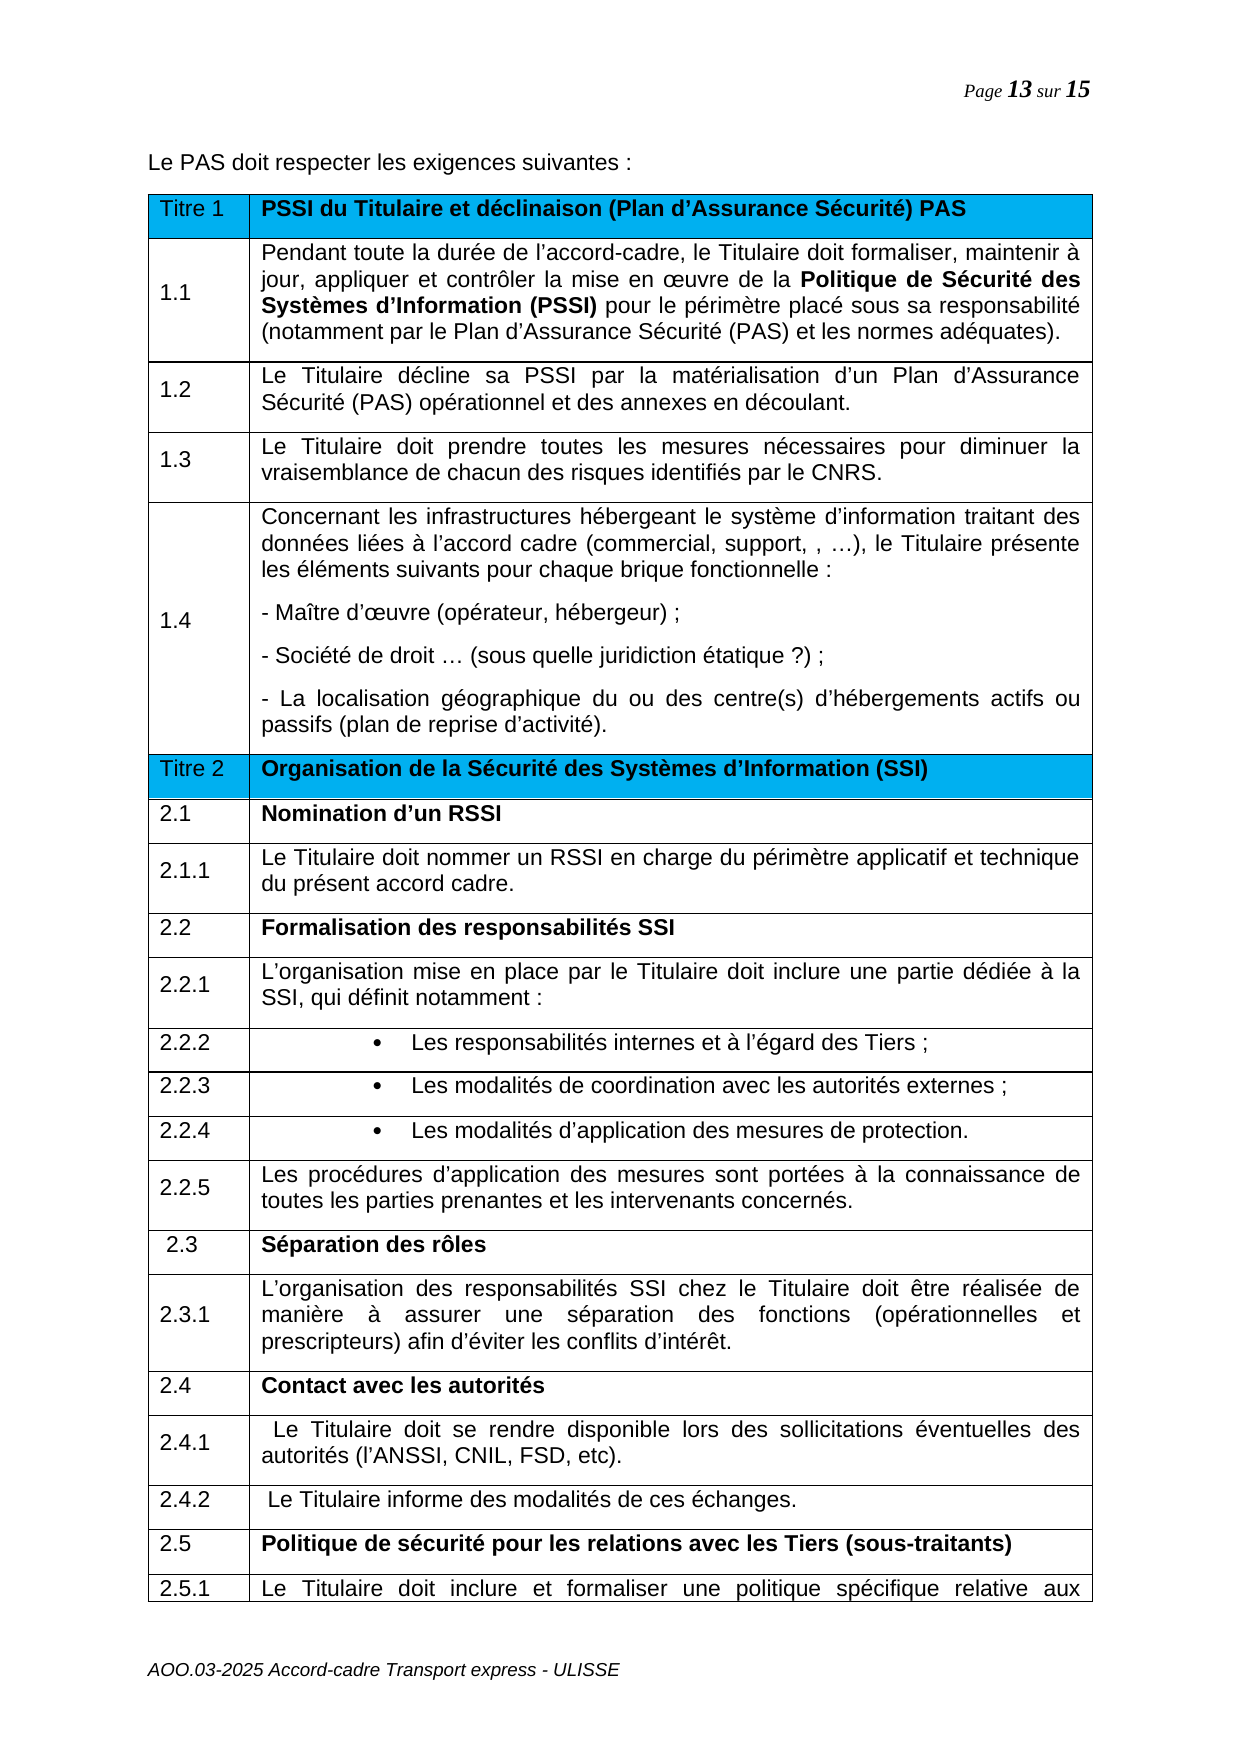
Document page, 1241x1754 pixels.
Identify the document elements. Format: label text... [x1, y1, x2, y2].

table_cell Concernant les infrastructures hébergeant le système d’information traitant des données liées à l’accord cadre (commercial, support, , …), le Titulaire présente les éléments suivants pour chaque brique fonctionnelle : - Maître d’œuvre (opérateur, hébergeur) ; - Société de droit … (sous quelle juridiction étatique ?) ; - La localisation géographique du ou des centre(s) d’hébergements actifs ou passifs (plan de reprise d’activité). [250, 503, 1092, 754]
table_cell Titre 2 [149, 755, 249, 798]
table_cell 2.2.3 [149, 1073, 249, 1116]
table_cell 2.2.4 [149, 1117, 249, 1159]
table_cell Séparation des rôles [250, 1231, 1092, 1274]
table_cell L’organisation mise en place par le Titulaire doit inclure une partie dédiée à la SSI, qui définit notamment : [250, 958, 1092, 1027]
table_cell Politique de sécurité pour les relations avec les Tiers (sous-traitants) [250, 1530, 1092, 1573]
table_cell L’organisation des responsabilités SSI chez le Titulaire doit être réalisée de manière à assurer une séparation des fonctions (opérationnelles et prescripteurs) afin d’éviter les conflits d’intérêt. [250, 1275, 1092, 1371]
table_cell Organisation de la Sécurité des Systèmes d’Information (SSI) [250, 755, 1092, 798]
table_cell 2.2.2 [149, 1029, 249, 1071]
table_cell Les responsabilités internes et à l’égard des Tiers ; [250, 1029, 1092, 1071]
table_cell Les modalités d’application des mesures de protection. [250, 1117, 1092, 1159]
table_cell Le Titulaire doit prendre toutes les mesures nécessaires pour diminuer la vraisemblance de chacun des risques identifiés par le CNRS. [250, 433, 1092, 502]
table_cell 1.4 [149, 503, 249, 754]
table_cell 2.2.1 [149, 958, 249, 1027]
table_cell Le Titulaire informe des modalités de ces échanges. [250, 1486, 1092, 1529]
table_cell Le Titulaire décline sa PSSI par la matérialisation d’un Plan d’Assurance Sécurité (PAS) opérationnel et des annexes en découlant. [250, 363, 1092, 432]
table_cell 2.5 [149, 1530, 249, 1573]
table_cell 2.4.1 [149, 1416, 249, 1485]
table_cell 2.5.1 [149, 1575, 249, 1601]
table_header Titre 1 [149, 195, 249, 238]
table_cell Pendant toute la durée de l’accord-cadre, le Titulaire doit formaliser, maintenir à jour, appliquer et contrôler la mise en œuvre de la Politique de Sécurité des Systèmes d’Information (PSSI) pour le périmètre placé sous sa responsabilité (notamment par le Plan d’Assurance Sécurité (PAS) et les normes adéquates). [250, 239, 1092, 361]
table_cell 2.4.2 [149, 1486, 249, 1529]
table_cell 2.1 [149, 800, 249, 842]
table_cell 2.3 [149, 1231, 249, 1274]
table_header PSSI du Titulaire et déclinaison (Plan d’Assurance Sécurité) PAS [250, 195, 1092, 238]
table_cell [250, 1575, 1092, 1601]
table_cell 1.1 [149, 239, 249, 361]
table_cell Les modalités de coordination avec les autorités externes ; [250, 1073, 1092, 1116]
text Le PAS doit respecter les exigences suivantes : [148, 149, 1093, 175]
table_cell 2.2.5 [149, 1161, 249, 1230]
table_cell Le Titulaire doit nommer un RSSI en charge du périmètre applicatif et technique du présent accord cadre. [250, 844, 1092, 913]
table_cell 1.3 [149, 433, 249, 502]
table_cell 2.1.1 [149, 844, 249, 913]
table_cell Formalisation des responsabilités SSI [250, 914, 1092, 957]
table_cell 2.3.1 [149, 1275, 249, 1371]
table_cell 1.2 [149, 363, 249, 432]
table_cell Nomination d’un RSSI [250, 800, 1092, 842]
table_cell Le Titulaire doit se rendre disponible lors des sollicitations éventuelles des autorités (l’ANSSI, CNIL, FSD, etc). [250, 1416, 1092, 1485]
table_cell Contact avec les autorités [250, 1372, 1092, 1415]
table_cell Les procédures d’application des mesures sont portées à la connaissance de toutes les parties prenantes et les intervenants concernés. [250, 1161, 1092, 1230]
table_cell 2.4 [149, 1372, 249, 1415]
table_cell 2.2 [149, 914, 249, 957]
